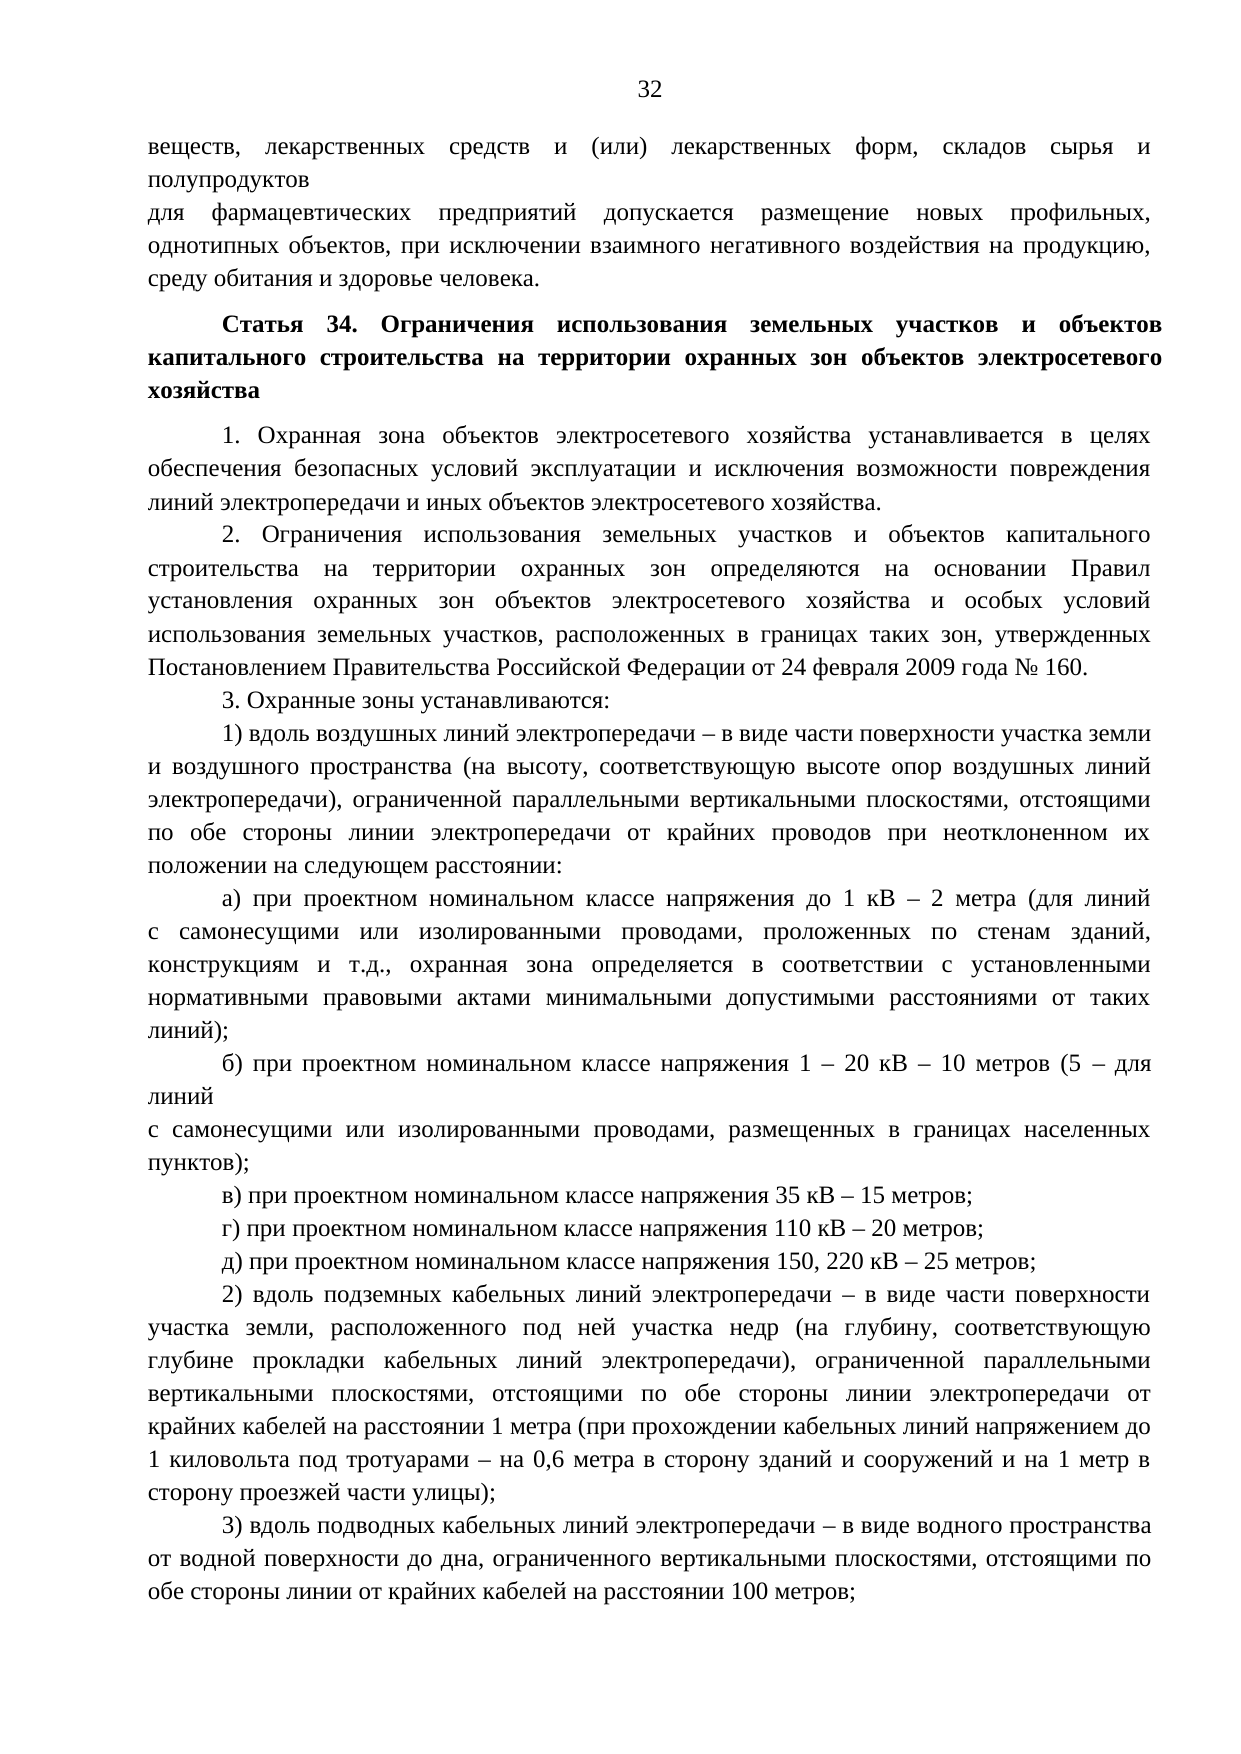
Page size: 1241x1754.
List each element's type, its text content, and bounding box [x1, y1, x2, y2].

text 2. Ограничения использования земельных участков и объектов капитального строительства на территории охранных зон определяются на основании Правил установления охранных зон объектов электросетевого хозяйства и особых условий использования земельных участков, расположенных в границах таких зон, утвержденных Постановлением Правительства Российской Федерации от 24 февраля 2009 года № 160. [148, 519, 1152, 680]
text 1. Охранная зона объектов электросетевого хозяйства устанавливается в целях обеспечения безопасных условий эксплуатации и исключения возможности повреждения линий электропередачи и иных объектов электросетевого хозяйства. [148, 421, 1152, 515]
text а) при проектном номинальном классе напряжения до 1 кВ – 2 метра (для линий с самонесущими или изолированными проводами, проложенных по стенам зданий, конструкциям и т.д., охранная зона определяется в соответствии с установленными нормативными правовыми актами минимальными допустимыми расстояниями от таких линий); [148, 883, 1152, 1044]
text б) при проектном номинальном классе напряжения 1 – 20 кВ – 10 метров (5 – для линий с самонесущими или изолированными проводами, размещенных в границах населенных пунктов); [148, 1048, 1152, 1176]
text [148, 131, 1152, 292]
text 3) вдоль подводных кабельных линий электропередачи – в виде водного пространства от водной поверхности до дна, ограниченного вертикальными плоскостями, отстоящими по обе стороны линии от крайних кабелей на расстоянии 100 метров; [148, 1510, 1152, 1605]
text 1) вдоль воздушных линий электропередачи – в виде части поверхности участка земли и воздушного пространства (на высоту, соответствующую высоте опор воздушных линий электропередачи), ограниченной параллельными вертикальными плоскостями, отстоящими по обе стороны линии электропередачи от крайних проводов при неотклоненном их положении на следующем расстоянии: [148, 718, 1152, 878]
list Статья 34. Ограничения использования земельных участков и объектов капитального строительства на территории охранных зон объектов электросетевого хозяйства [148, 309, 1163, 404]
text 3. Охранные зоны устанавливаются: [148, 685, 1152, 713]
text в) при проектном номинальном классе напряжения 35 кВ – 15 метров; [148, 1180, 1152, 1209]
text 2) вдоль подземных кабельных линий электропередачи – в виде части поверхности участка земли, расположенного под ней участка недр (на глубину, соответствующую глубине прокладки кабельных линий электропередачи), ограниченной параллельными вертикальными плоскостями, отстоящими по обе стороны линии электропередачи от крайних кабелей на расстоянии 1 метра (при прохождении кабельных линий напряжением до 1 киловольта под тротуарами – на 0,6 метра в сторону зданий и сооружений и на 1 метр в сторону проезжей части улицы); [148, 1279, 1152, 1506]
text г) при проектном номинальном классе напряжения 110 кВ – 20 метров; [148, 1213, 1152, 1242]
text д) при проектном номинальном классе напряжения 150, 220 кВ – 25 метров; [148, 1246, 1152, 1275]
